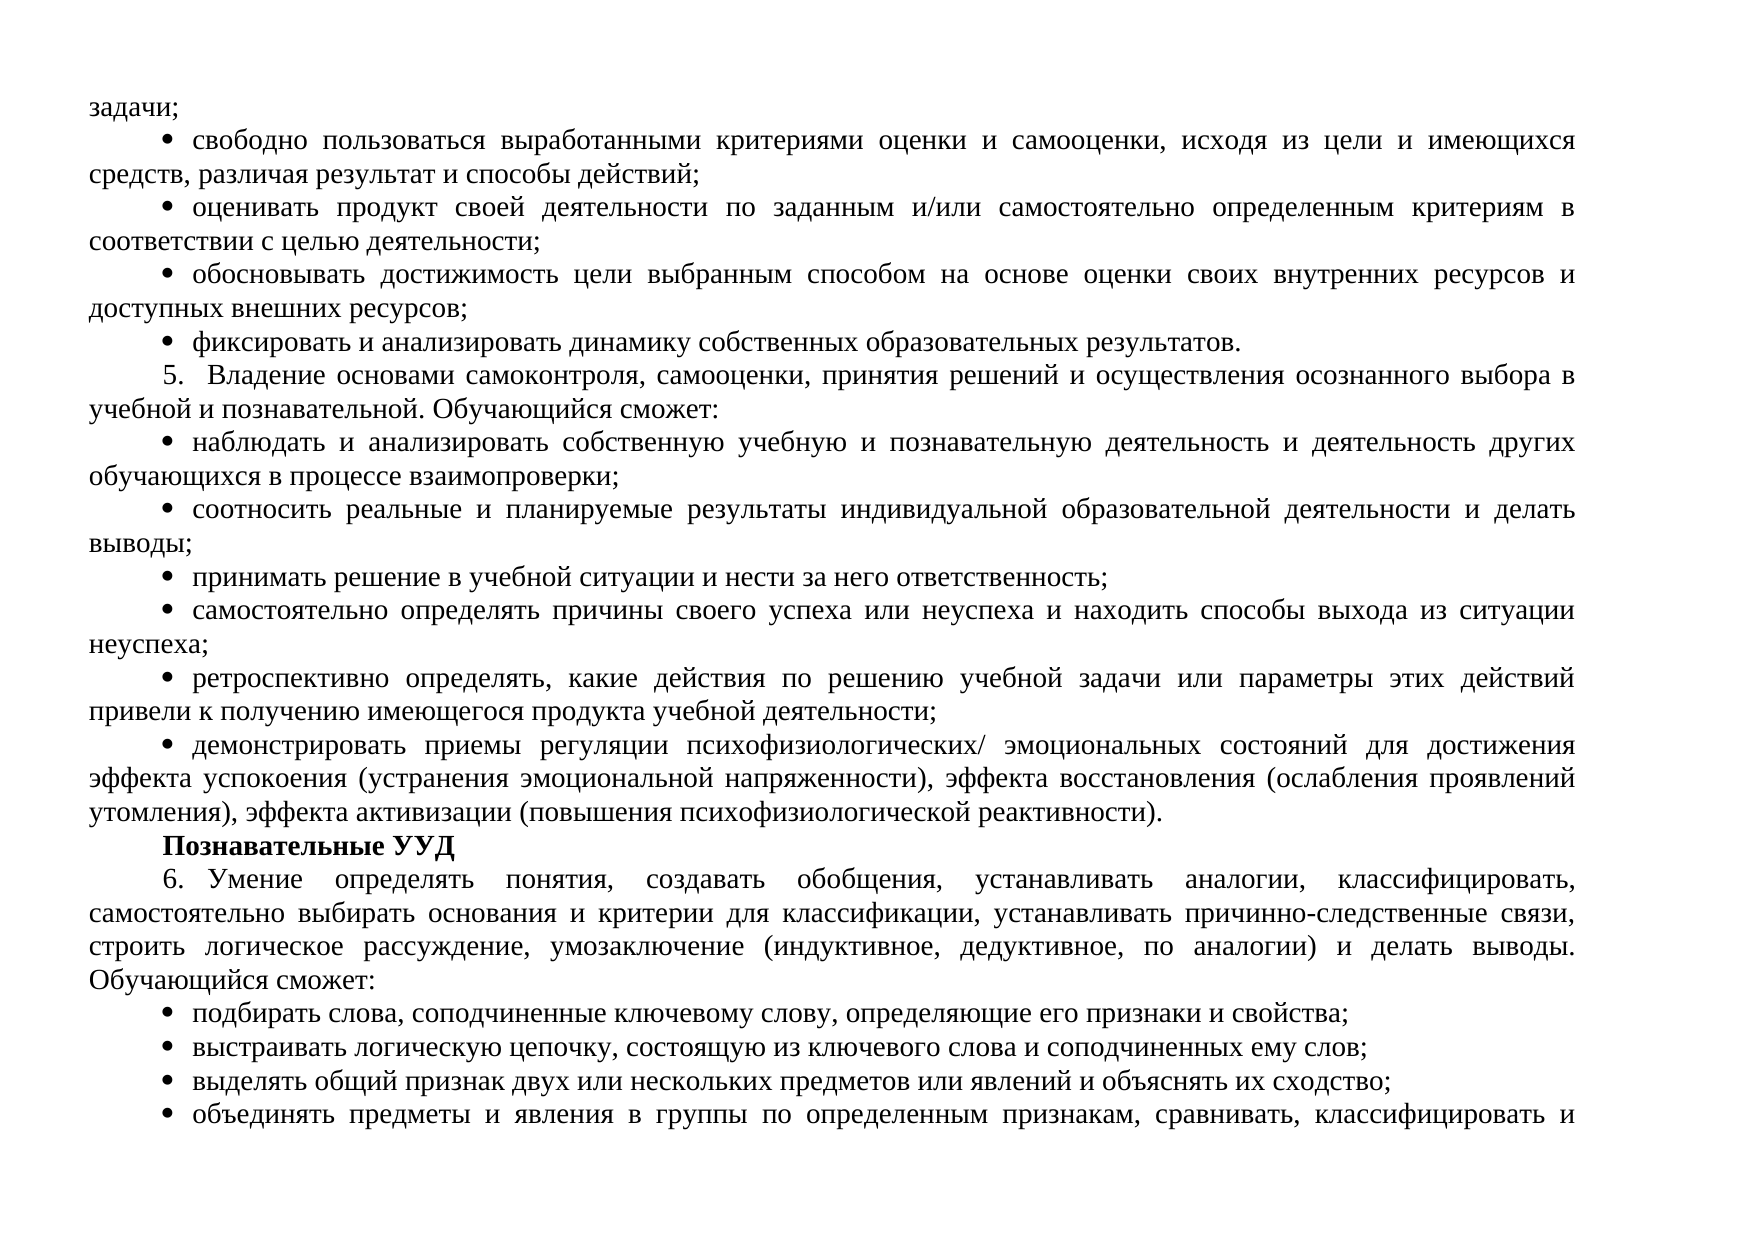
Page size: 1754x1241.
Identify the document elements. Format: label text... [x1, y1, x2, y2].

list Владение основами самоконтроля, самооценки, принятия решений и осуществления осознанного выбора в учебной и познавательной. Обучающийся сможет: [89, 357, 1577, 424]
list Умение определять понятия, создавать обобщения, устанавливать аналогии, классифицировать, самостоятельно выбирать основания и критерии для классификации, устанавливать причинно-следственные связи, строить логическое рассуждение, умозаключение (индуктивное, дедуктивное, по аналогии) и делать выводы. Обучающийся сможет: [89, 861, 1577, 995]
list ретроспективно определять, какие действия по решению учебной задачи или параметры этих действий привели к получению имеющегося продукта учебной деятельности; [89, 660, 1577, 727]
list демонстрировать приемы регуляции психофизиологических/ эмоциональных состояний для достижения эффекта успокоения (устранения эмоциональной напряженности), эффекта восстановления (ослабления проявлений утомления), эффекта активизации (повышения психофизиологической реактивности). [89, 727, 1577, 828]
list свободно пользоваться выработанными критериями оценки и самооценки, исходя из цели и имеющихся средств, различая результат и способы действий; [89, 122, 1577, 189]
list подбирать слова, соподчиненные ключевому слову, определяющие его признаки и свойства; [89, 995, 1577, 1029]
list выделять общий признак двух или нескольких предметов или явлений и объяснять их сходство; [89, 1063, 1577, 1096]
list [89, 89, 1577, 122]
list оценивать продукт своей деятельности по заданным и/или самостоятельно определенным критериям в соответствии с целью деятельности; [89, 189, 1577, 257]
text Познавательные УУД [89, 828, 1577, 861]
list наблюдать и анализировать собственную учебную и познавательную деятельность и деятельность других обучающихся в процессе взаимопроверки; [89, 424, 1577, 492]
list обосновывать достижимость цели выбранным способом на основе оценки своих внутренних ресурсов и доступных внешних ресурсов; [89, 257, 1577, 324]
list соотносить реальные и планируемые результаты индивидуальной образовательной деятельности и делать выводы; [89, 492, 1577, 559]
list фиксировать и анализировать динамику собственных образовательных результатов. [89, 324, 1577, 357]
list самостоятельно определять причины своего успеха или неуспеха и находить способы выхода из ситуации неуспеха; [89, 592, 1577, 660]
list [89, 1096, 1577, 1130]
list выстраивать логическую цепочку, состоящую из ключевого слова и соподчиненных ему слов; [89, 1029, 1577, 1063]
list принимать решение в учебной ситуации и нести за него ответственность; [89, 559, 1577, 592]
